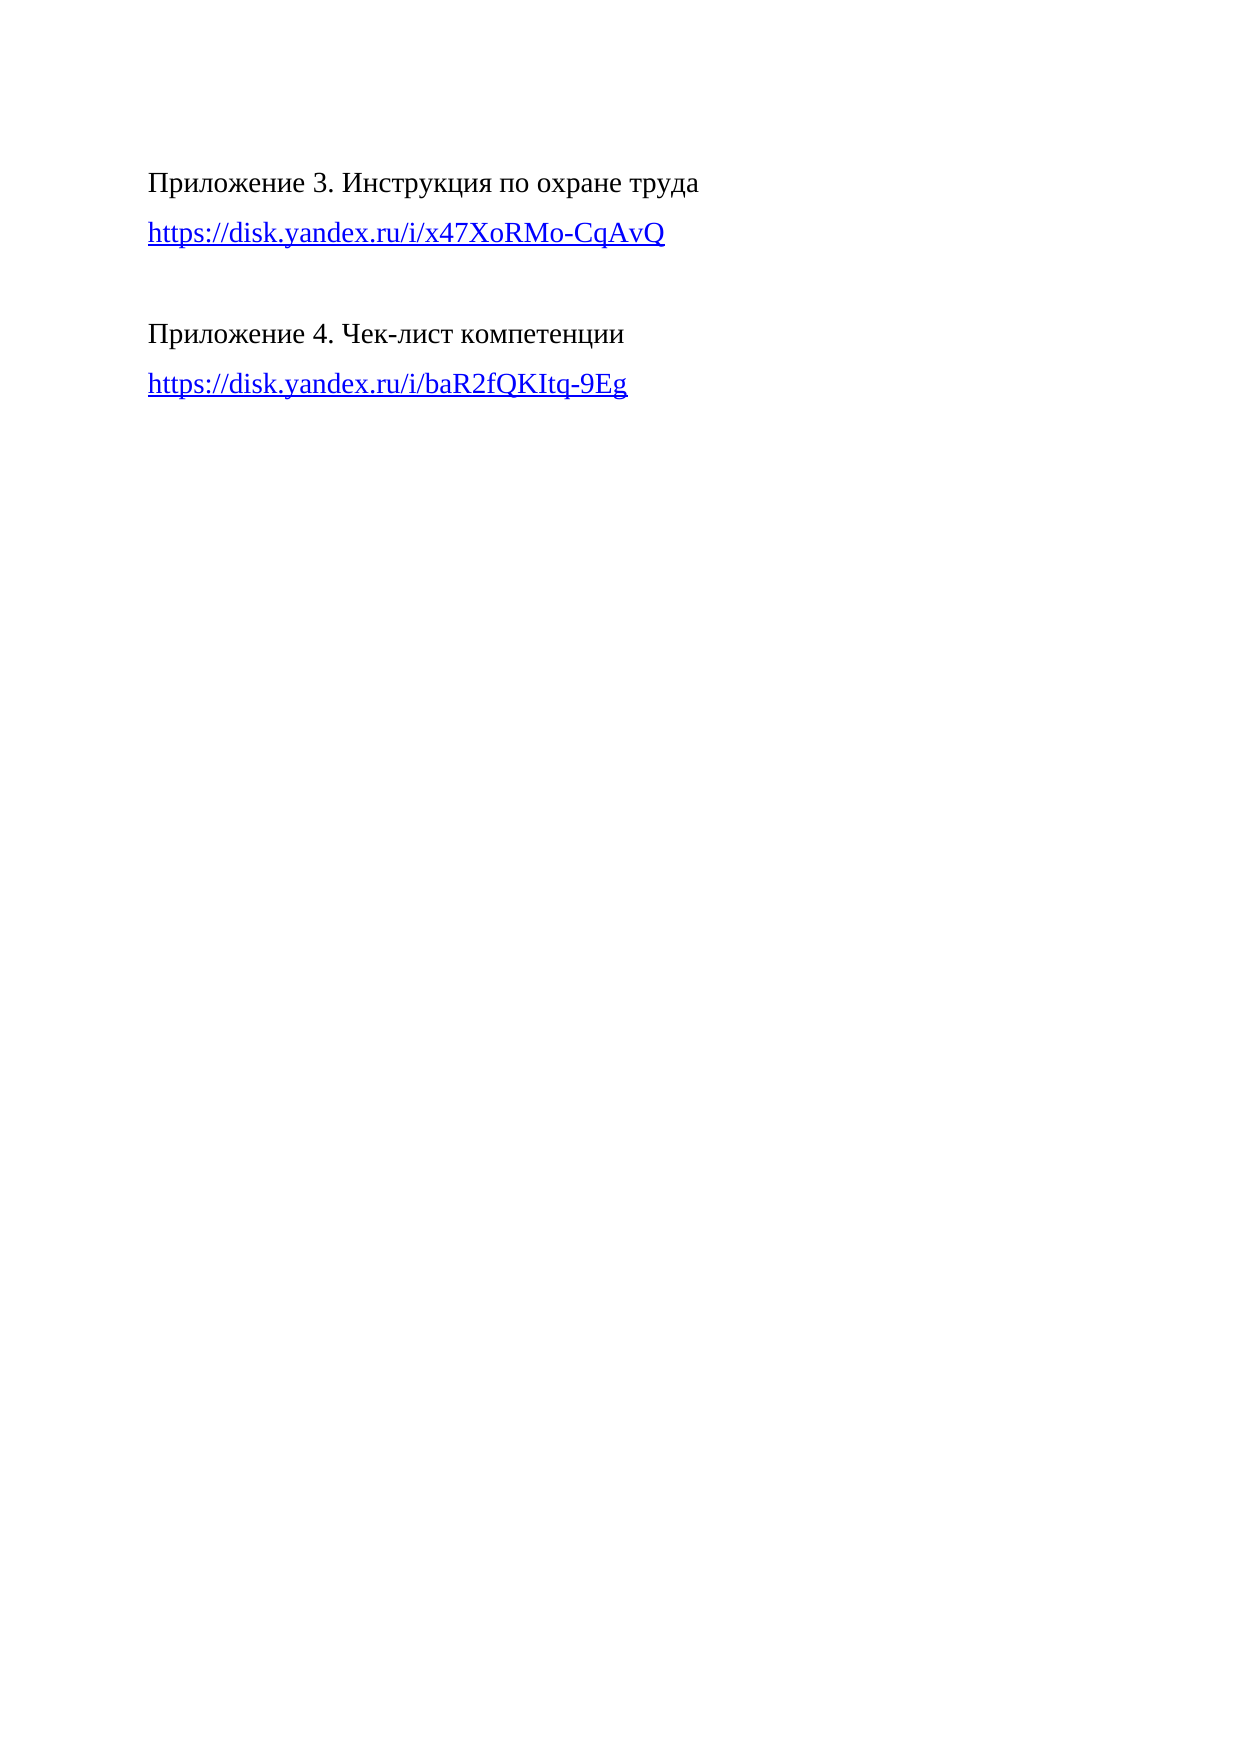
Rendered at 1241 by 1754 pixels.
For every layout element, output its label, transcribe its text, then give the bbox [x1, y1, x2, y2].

text Приложение 3. Инструкция по охране труда [148, 165, 1137, 198]
text Приложение 4. Чек-лист компетенции [148, 316, 1137, 349]
text https://disk.yandex.ru/i/baR2fQKItq-9Eg [148, 366, 1137, 400]
text https://disk.yandex.ru/i/x47XoRMo-CqAvQ [148, 215, 1137, 249]
